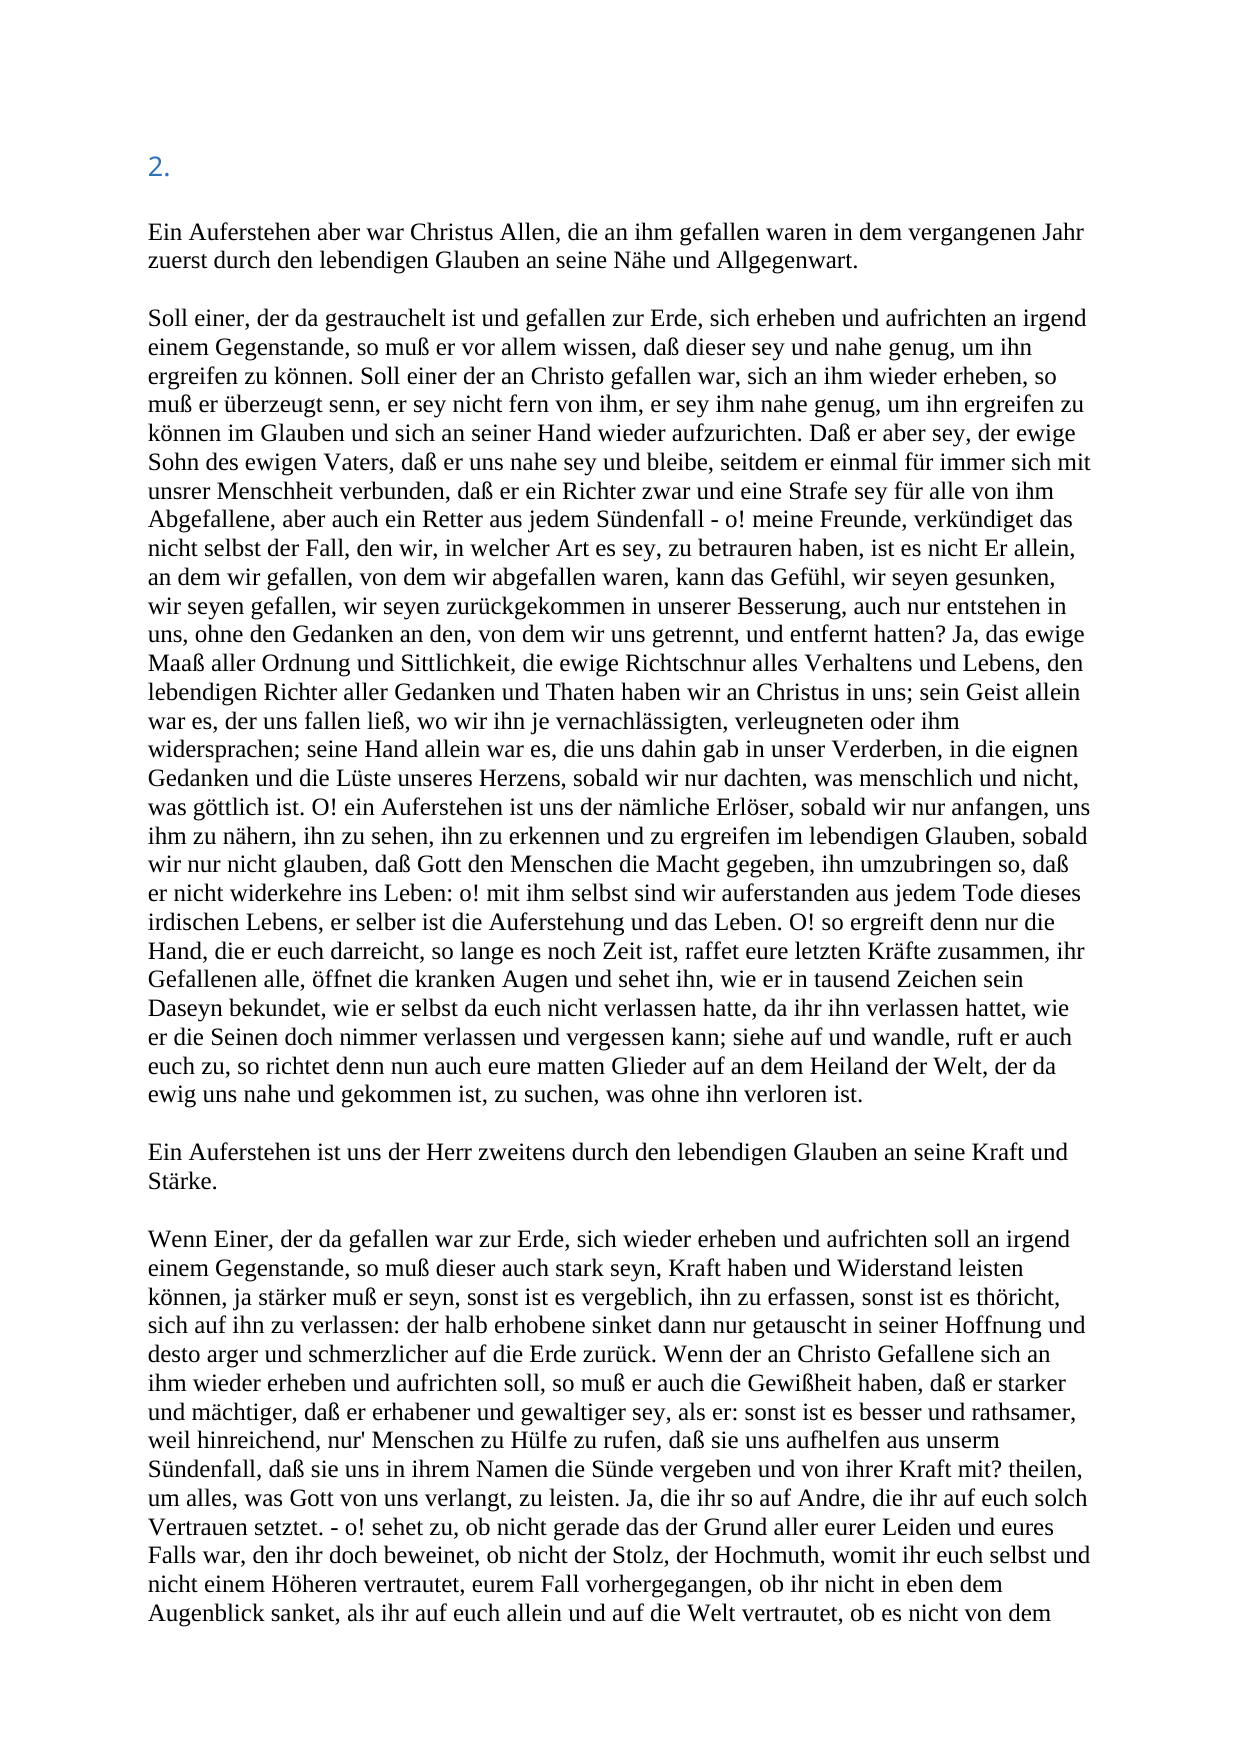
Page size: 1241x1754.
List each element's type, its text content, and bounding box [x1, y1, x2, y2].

subtitle 2. [148, 148, 1093, 184]
text Soll einer, der da gestrauchelt ist und gefallen zur Erde, sich erheben und aufrichten an irgend einem Gegenstande, so muß er vor allem wissen, daß dieser sey und nahe genug, um ihn ergreifen zu können. Soll einer der an Christo gefallen war, sich an ihm wieder erheben, so muß er überzeugt senn, er sey nicht fern von ihm, er sey ihm nahe genug, um ihn ergreifen zu können im Glauben und sich an seiner Hand wieder aufzurichten. Daß er aber sey, der ewige Sohn des ewigen Vaters, daß er uns nahe sey und bleibe, seitdem er einmal für immer sich mit unsrer Menschheit verbunden, daß er ein Richter zwar und eine Strafe sey für alle von ihm Abgefallene, aber auch ein Retter aus jedem Sündenfall - o! meine Freunde, verkündiget das nicht selbst der Fall, den wir, in welcher Art es sey, zu betrauren haben, ist es nicht Er allein, an dem wir gefallen, von dem wir abgefallen waren, kann das Gefühl, wir seyen gesunken, wir seyen gefallen, wir seyen zurückgekommen in unserer Besserung, auch nur entstehen in uns, ohne den Gedanken an den, von dem wir uns getrennt, und entfernt hatten? Ja, das ewige Maaß aller Ordnung und Sittlichkeit, die ewige Richtschnur alles Verhaltens und Lebens, den lebendigen Richter aller Gedanken und Thaten haben wir an Christus in uns; sein Geist allein war es, der uns fallen ließ, wo wir ihn je vernachlässigten, verleugneten oder ihm widersprachen; seine Hand allein war es, die uns dahin gab in unser Verderben, in die eignen Gedanken und die Lüste unseres Herzens, sobald wir nur dachten, was menschlich und nicht, was göttlich ist. O! ein Auferstehen ist uns der nämliche Erlöser, sobald wir nur anfangen, uns ihm zu nähern, ihn zu sehen, ihn zu erkennen und zu ergreifen im lebendigen Glauben, sobald wir nur nicht glauben, daß Gott den Menschen die Macht gegeben, ihn umzubringen so, daß er nicht widerkehre ins Leben: o! mit ihm selbst sind wir auferstanden aus jedem Tode dieses irdischen Lebens, er selber ist die Auferstehung und das Leben. O! so ergreift denn nur die Hand, die er euch darreicht, so lange es noch Zeit ist, raffet eure letzten Kräfte zusammen, ihr Gefallenen alle, öffnet die kranken Augen und sehet ihn, wie er in tausend Zeichen sein Daseyn bekundet, wie er selbst da euch nicht verlassen hatte, da ihr ihn verlassen hattet, wie er die Seinen doch nimmer verlassen und vergessen kann; siehe auf und wandle, ruft er auch euch zu, so richtet denn nun auch eure matten Glieder auf an dem Heiland der Welt, der da ewig uns nahe und gekommen ist, zu suchen, was ohne ihn verloren ist. [148, 303, 1093, 1108]
text Ein Auferstehen ist uns der Herr zweitens durch den lebendigen Glauben an seine Kraft und Stärke. [148, 1137, 1093, 1195]
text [148, 1224, 1093, 1627]
text Ein Auferstehen aber war Christus Allen, die an ihm gefallen waren in dem vergangenen Jahr zuerst durch den lebendigen Glauben an seine Nähe und Allgegenwart. [148, 217, 1093, 274]
